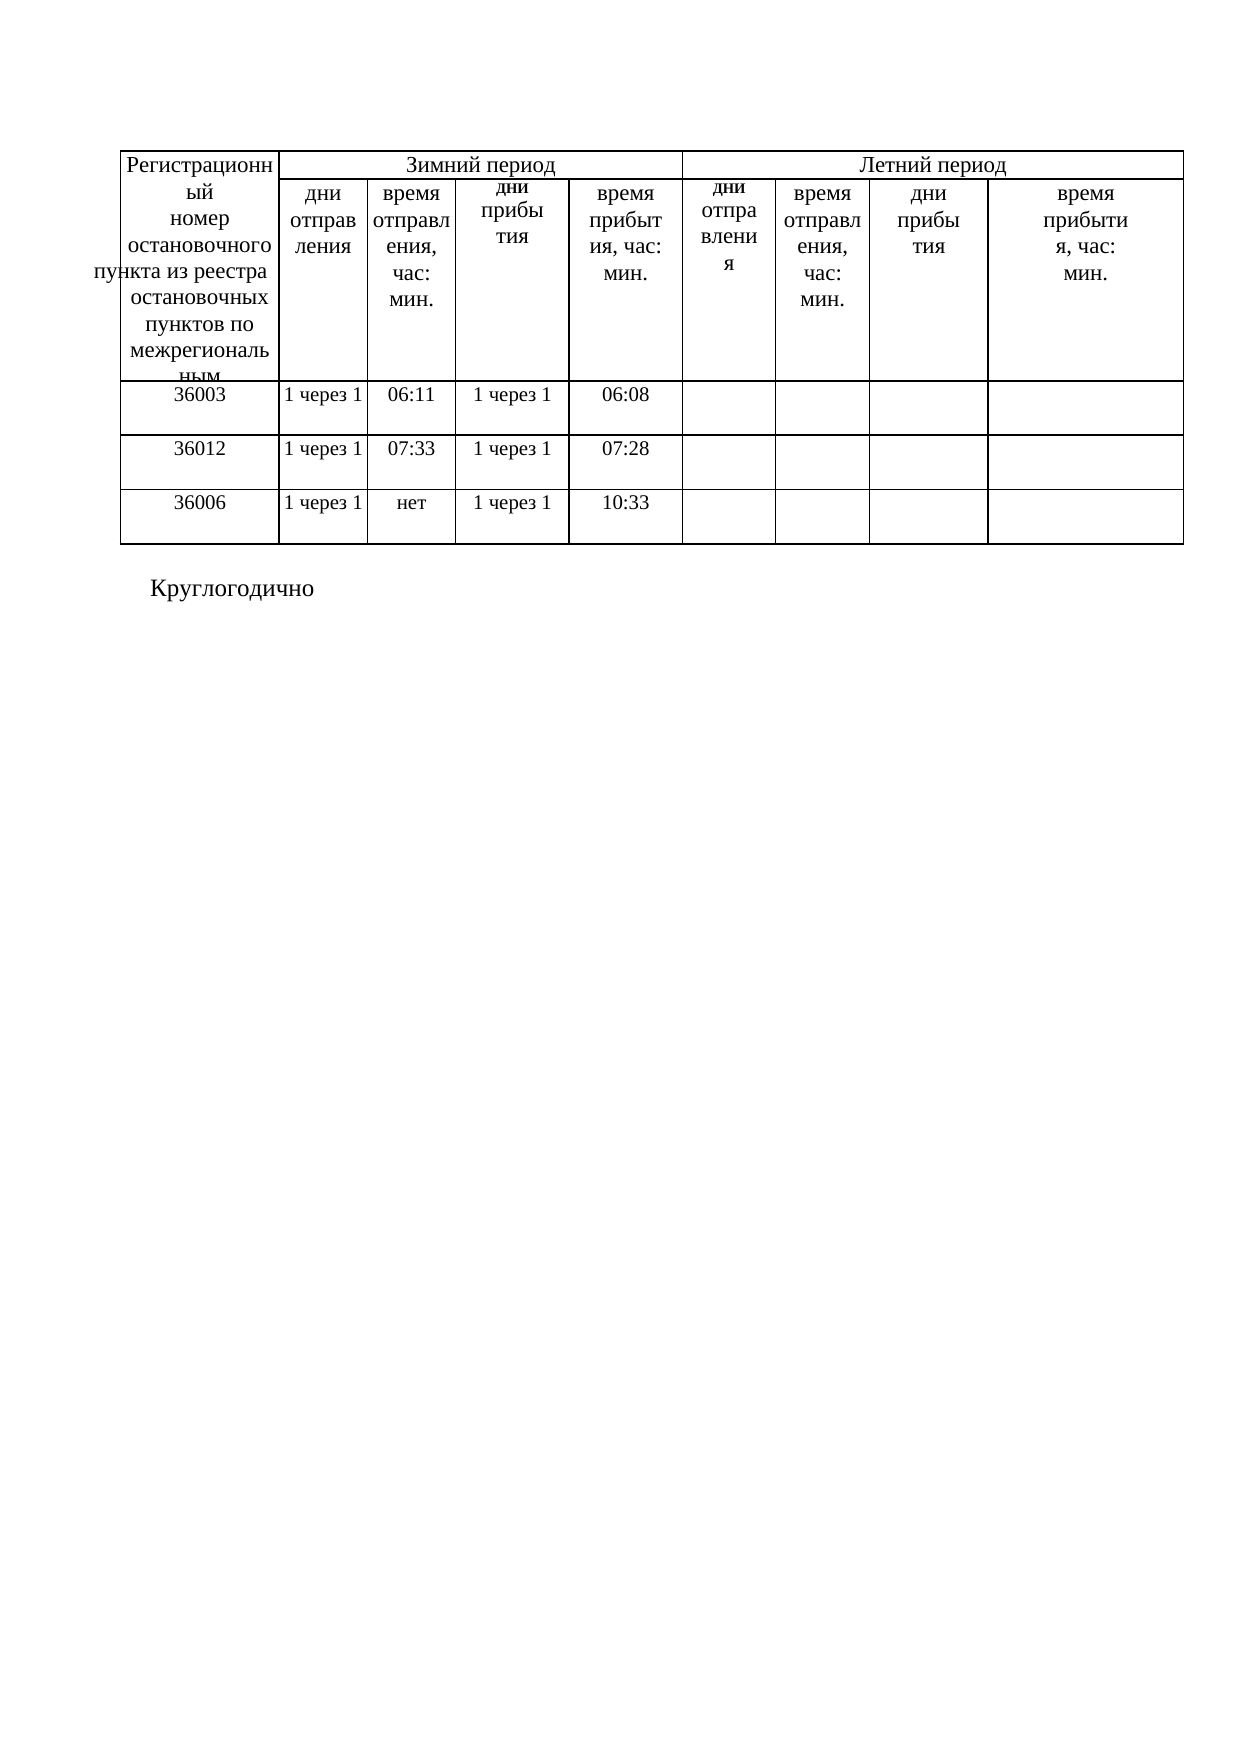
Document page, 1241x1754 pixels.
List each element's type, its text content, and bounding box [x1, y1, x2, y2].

table_cell 1 через 1 [280, 490, 367, 543]
table_header Регистрационный номер остановочного пункта из реестра остановочных пунктов по межрегиональным маршрутам регулярных перевозок [121, 152, 278, 380]
table_cell 07:33 [368, 436, 455, 489]
table_cell [870, 436, 987, 489]
table_cell 07:28 [570, 436, 682, 489]
table_cell [683, 436, 775, 489]
table_cell 06:11 [368, 382, 455, 434]
table_cell время отправл ения, час: мин. [368, 180, 455, 380]
table_cell [870, 382, 987, 434]
table_header Летний период [683, 152, 1183, 178]
table_cell дни прибы тия [870, 180, 987, 380]
table_cell дни отправ ления [280, 180, 367, 380]
table_cell ДНИ прибы тия [456, 180, 568, 380]
table_cell [989, 436, 1183, 489]
table_cell [776, 490, 869, 543]
table_cell 1 через 1 [456, 490, 568, 543]
table_cell 06:08 [570, 382, 682, 434]
table_cell 1 через 1 [456, 382, 568, 434]
table_cell 1 через 1 [280, 436, 367, 489]
table_cell 36003 [121, 382, 278, 434]
table_cell [776, 436, 869, 489]
table_cell время прибыт ия, час: мин. [570, 180, 682, 380]
table_cell [870, 490, 987, 543]
table_cell [989, 382, 1183, 434]
table_header Зимний период [280, 152, 682, 178]
table_cell нет [368, 490, 455, 543]
table_cell 1 через 1 [280, 382, 367, 434]
table_cell 36006 [121, 490, 278, 543]
table_cell 10:33 [570, 490, 682, 543]
table_cell ДНИ отпра влени я [683, 180, 775, 380]
table_cell [776, 382, 869, 434]
table_cell время прибыти я, час: мин. [989, 180, 1183, 380]
table_cell [683, 490, 775, 543]
table_cell 1 через 1 [456, 436, 568, 489]
table_cell время отправл ения, час: мин. [776, 180, 869, 380]
table_cell [683, 382, 775, 434]
table_cell [989, 490, 1183, 543]
text Круглогодично [150, 573, 1090, 602]
table_cell 36012 [121, 436, 278, 489]
